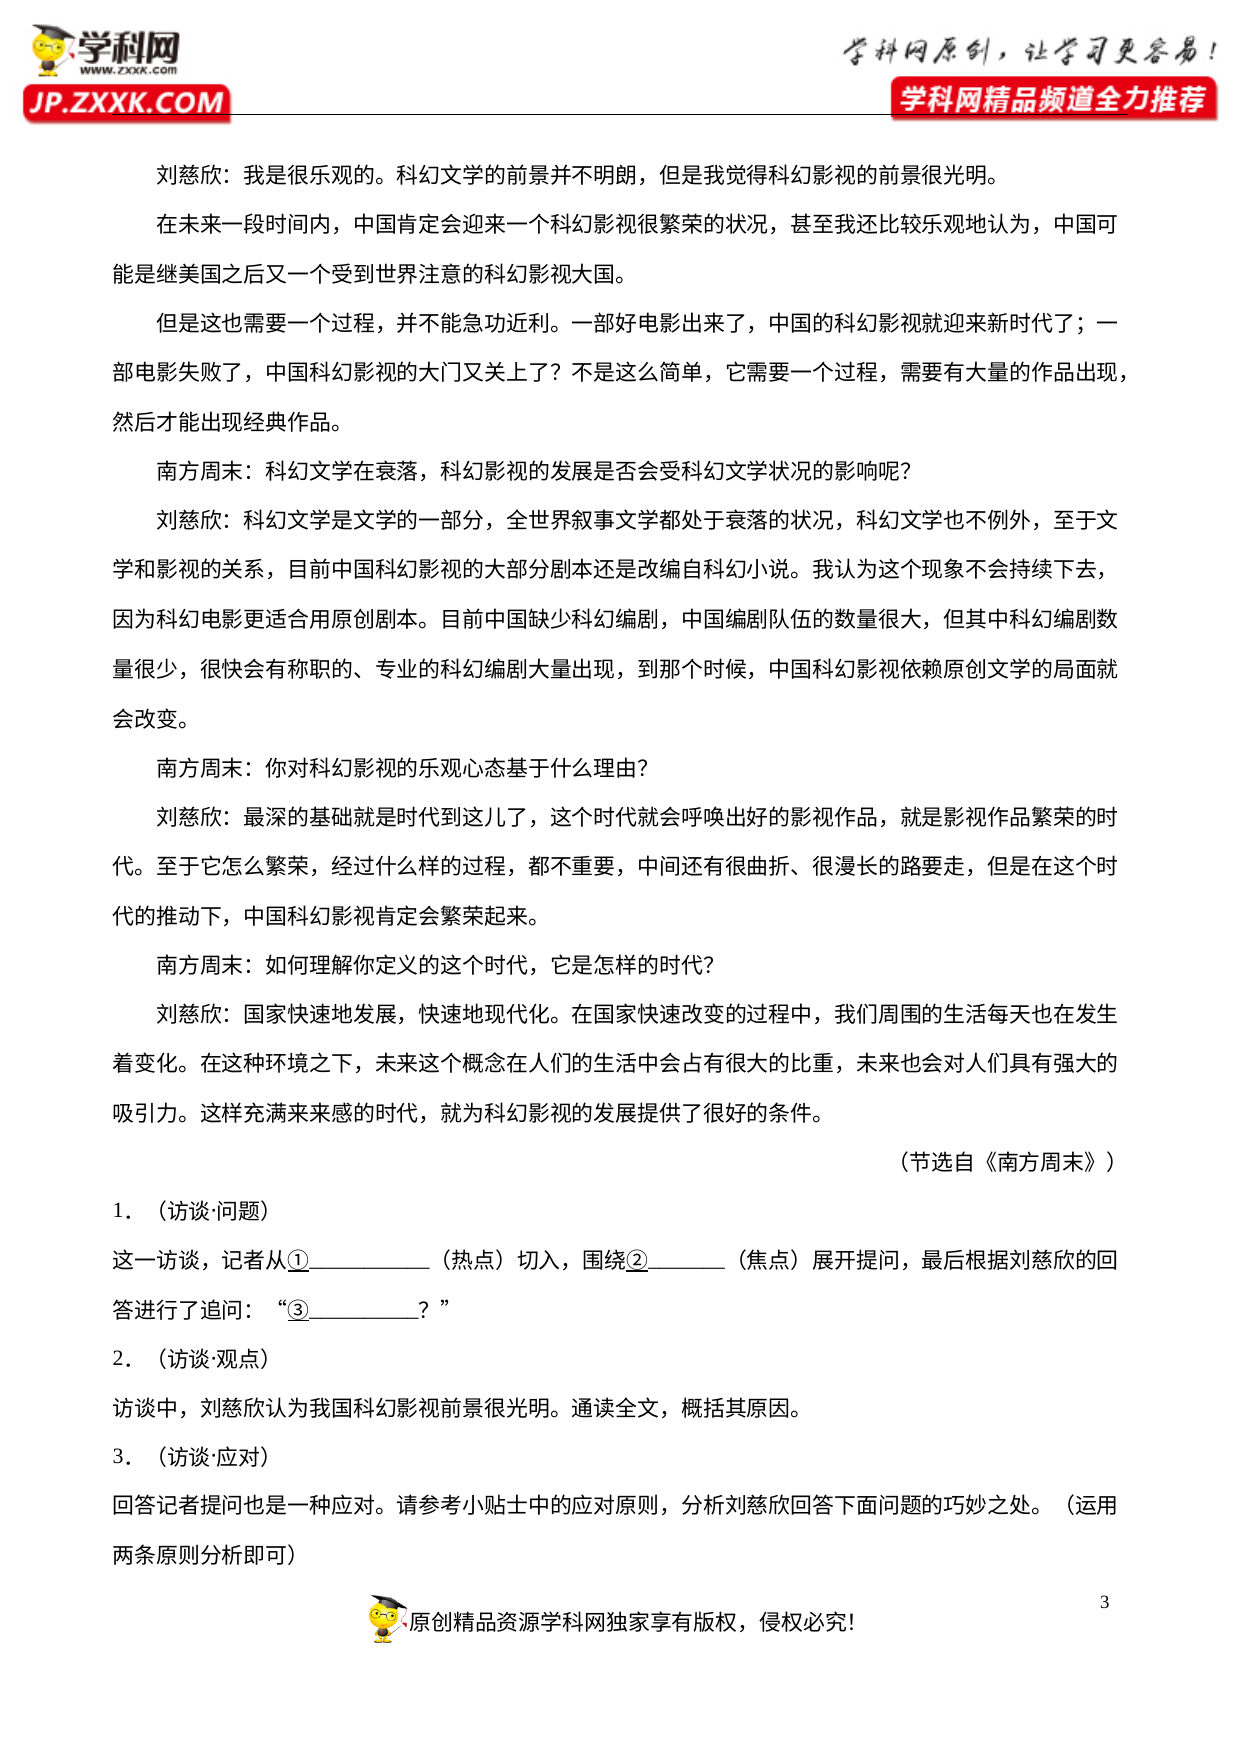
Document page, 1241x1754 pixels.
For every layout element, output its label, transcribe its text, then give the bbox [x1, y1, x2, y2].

text 刘慈欣：最深的基础就是时代到这儿了，这个时代就会呼唤出好的影视作品，就是影视作品繁荣的时代。至于它怎么繁荣，经过什么样的过程，都不重要，中间还有很曲折、很漫长的路要走，但是在这个时代的推动下，中国科幻影视肯定会繁荣起来。 [112, 799, 1128, 931]
text 刘慈欣：国家快速地发展，快速地现代化。在国家快速改变的过程中，我们周围的生活每天也在发生着变化。在这种环境之下，未来这个概念在人们的生活中会占有很大的比重，未来也会对人们具有强大的吸引力。这样充满来来感的时代，就为科幻影视的发展提供了很好的条件。 [112, 996, 1128, 1128]
picture [0, 3, 1241, 144]
text 1．（访谈·问题） [112, 1193, 1128, 1226]
text 2．（访谈·观点） [112, 1341, 1128, 1374]
picture [363, 1591, 409, 1645]
text 南方周末：你对科幻影视的乐观心态基于什么理由？ [112, 750, 1128, 783]
text 这一访谈，记者从①___________（热点）切入，围绕②_______（焦点）展开提问，最后根据刘慈欣的回答进行了追问：“③__________？” [112, 1242, 1128, 1325]
text 刘慈欣：科幻文学是文学的一部分，全世界叙事文学都处于衰落的状况，科幻文学也不例外，至于文学和影视的关系，目前中国科幻影视的大部分剧本还是改编自科幻小说。我认为这个现象不会持续下去，因为科幻电影更适合用原创剧本。目前中国缺少科幻编剧，中国编剧队伍的数量很大，但其中科幻编剧数量很少，很快会有称职的、专业的科幻编剧大量出现，到那个时候，中国科幻影视依赖原创文学的局面就会改变。 [112, 502, 1128, 734]
text 回答记者提问也是一种应对。请参考小贴士中的应对原则，分析刘慈欣回答下面问题的巧妙之处。（运用两条原则分析即可） [112, 1488, 1128, 1571]
text （节选自《南方周末》） [112, 1144, 1128, 1177]
text 刘慈欣：我是很乐观的。科幻文学的前景并不明朗，但是我觉得科幻影视的前景很光明。 [112, 157, 1128, 190]
text 但是这也需要一个过程，并不能急功近利。一部好电影出来了，中国的科幻影视就迎来新时代了；一部电影失败了，中国科幻影视的大门又关上了？不是这么简单，它需要一个过程，需要有大量的作品出现，然后才能出现经典作品。 [112, 305, 1128, 437]
text 3．（访谈·应对） [112, 1439, 1128, 1472]
text 在未来一段时间内，中国肯定会迎来一个科幻影视很繁荣的状况，甚至我还比较乐观地认为，中国可能是继美国之后又一个受到世界注意的科幻影视大国。 [112, 206, 1128, 289]
text 访谈中，刘慈欣认为我国科幻影视前景很光明。通读全文，概括其原因。 [112, 1390, 1128, 1423]
text 南方周末：科幻文学在衰落，科幻影视的发展是否会受科幻文学状况的影响呢？ [112, 453, 1128, 486]
text 南方周末：如何理解你定义的这个时代，它是怎样的时代？ [112, 947, 1128, 980]
